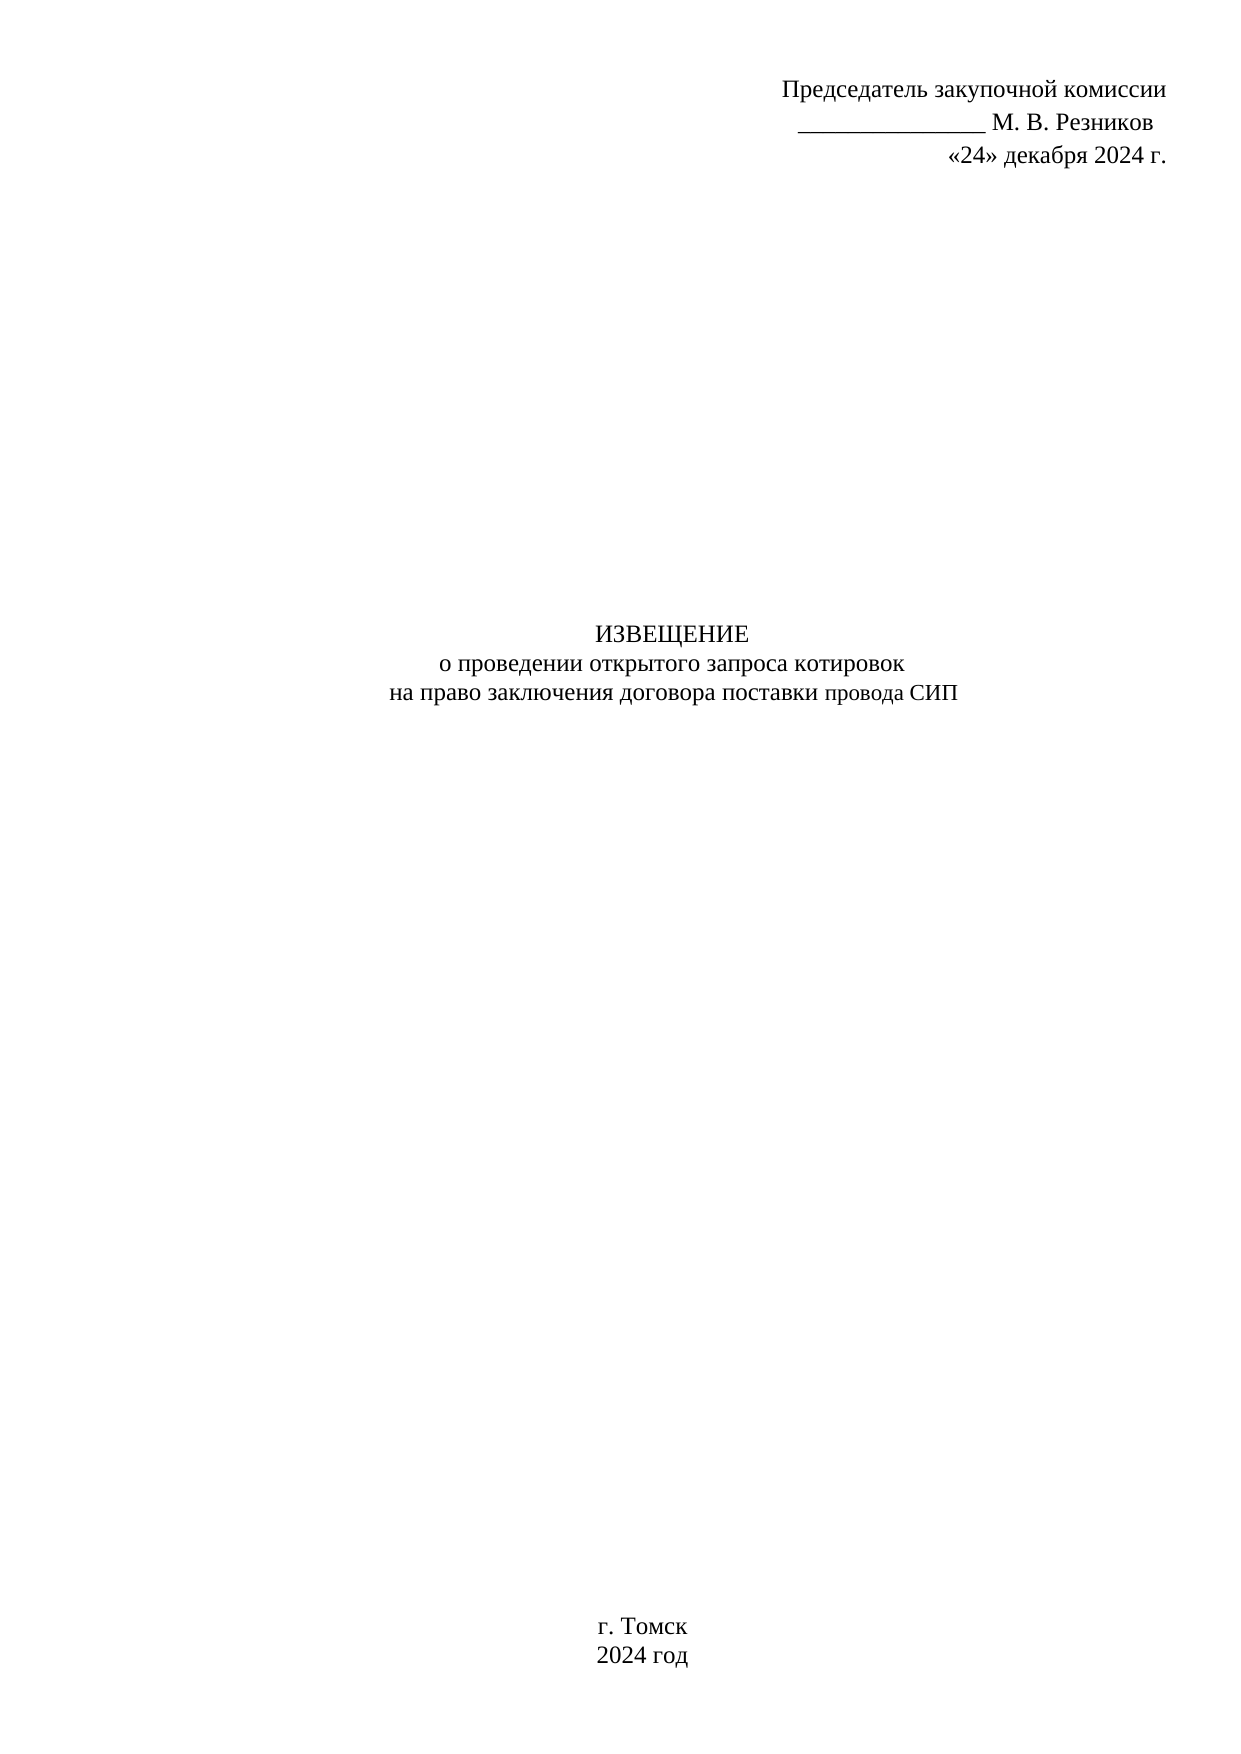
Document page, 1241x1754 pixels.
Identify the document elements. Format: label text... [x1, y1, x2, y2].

text 2024 год [118, 1640, 1167, 1669]
text на право заключения договора поставки провода СИП [118, 677, 1167, 706]
text г. Томск [118, 1611, 1167, 1640]
text о проведении открытого запроса котировок [118, 648, 1167, 677]
text ИЗВЕЩЕНИЕ [118, 619, 1167, 648]
text _______________ М. В. Резников [118, 107, 1167, 136]
text Председатель закупочной комиссии [118, 74, 1167, 103]
text «24» декабря 2024 г. [118, 141, 1167, 169]
